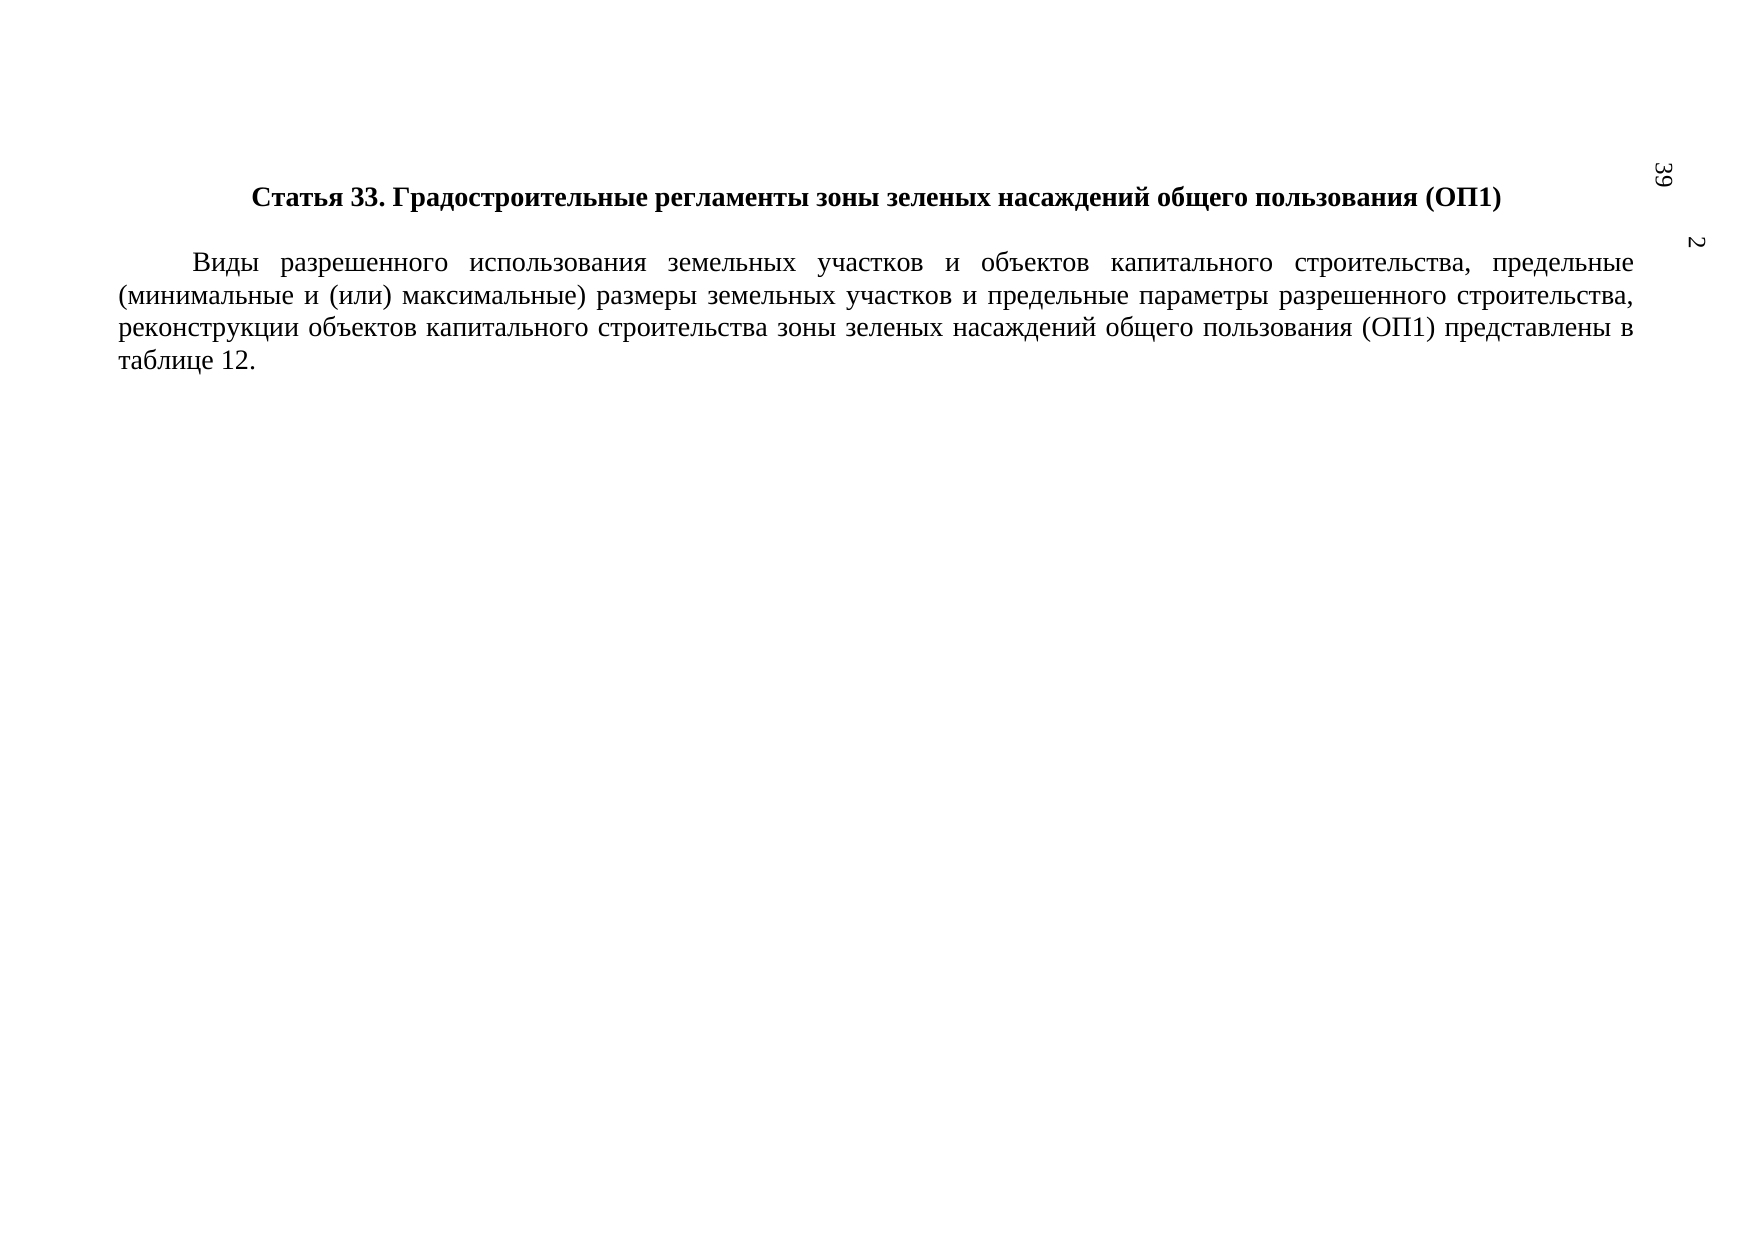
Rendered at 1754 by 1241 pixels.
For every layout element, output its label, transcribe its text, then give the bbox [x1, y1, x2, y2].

list Виды разрешенного использования земельных участков и объектов капитального строительства, предельные (минимальные и (или) максимальные) размеры земельных участков и предельные параметры разрешенного строительства, реконструкции объектов капитального строительства зоны зеленых насаждений общего пользования (ОП1) представлены в таблице 12. [118, 246, 1636, 375]
subtitle Статья 33. Градостроительные регламенты зоны зеленых насаждений общего пользования (ОП1) [118, 180, 1636, 212]
